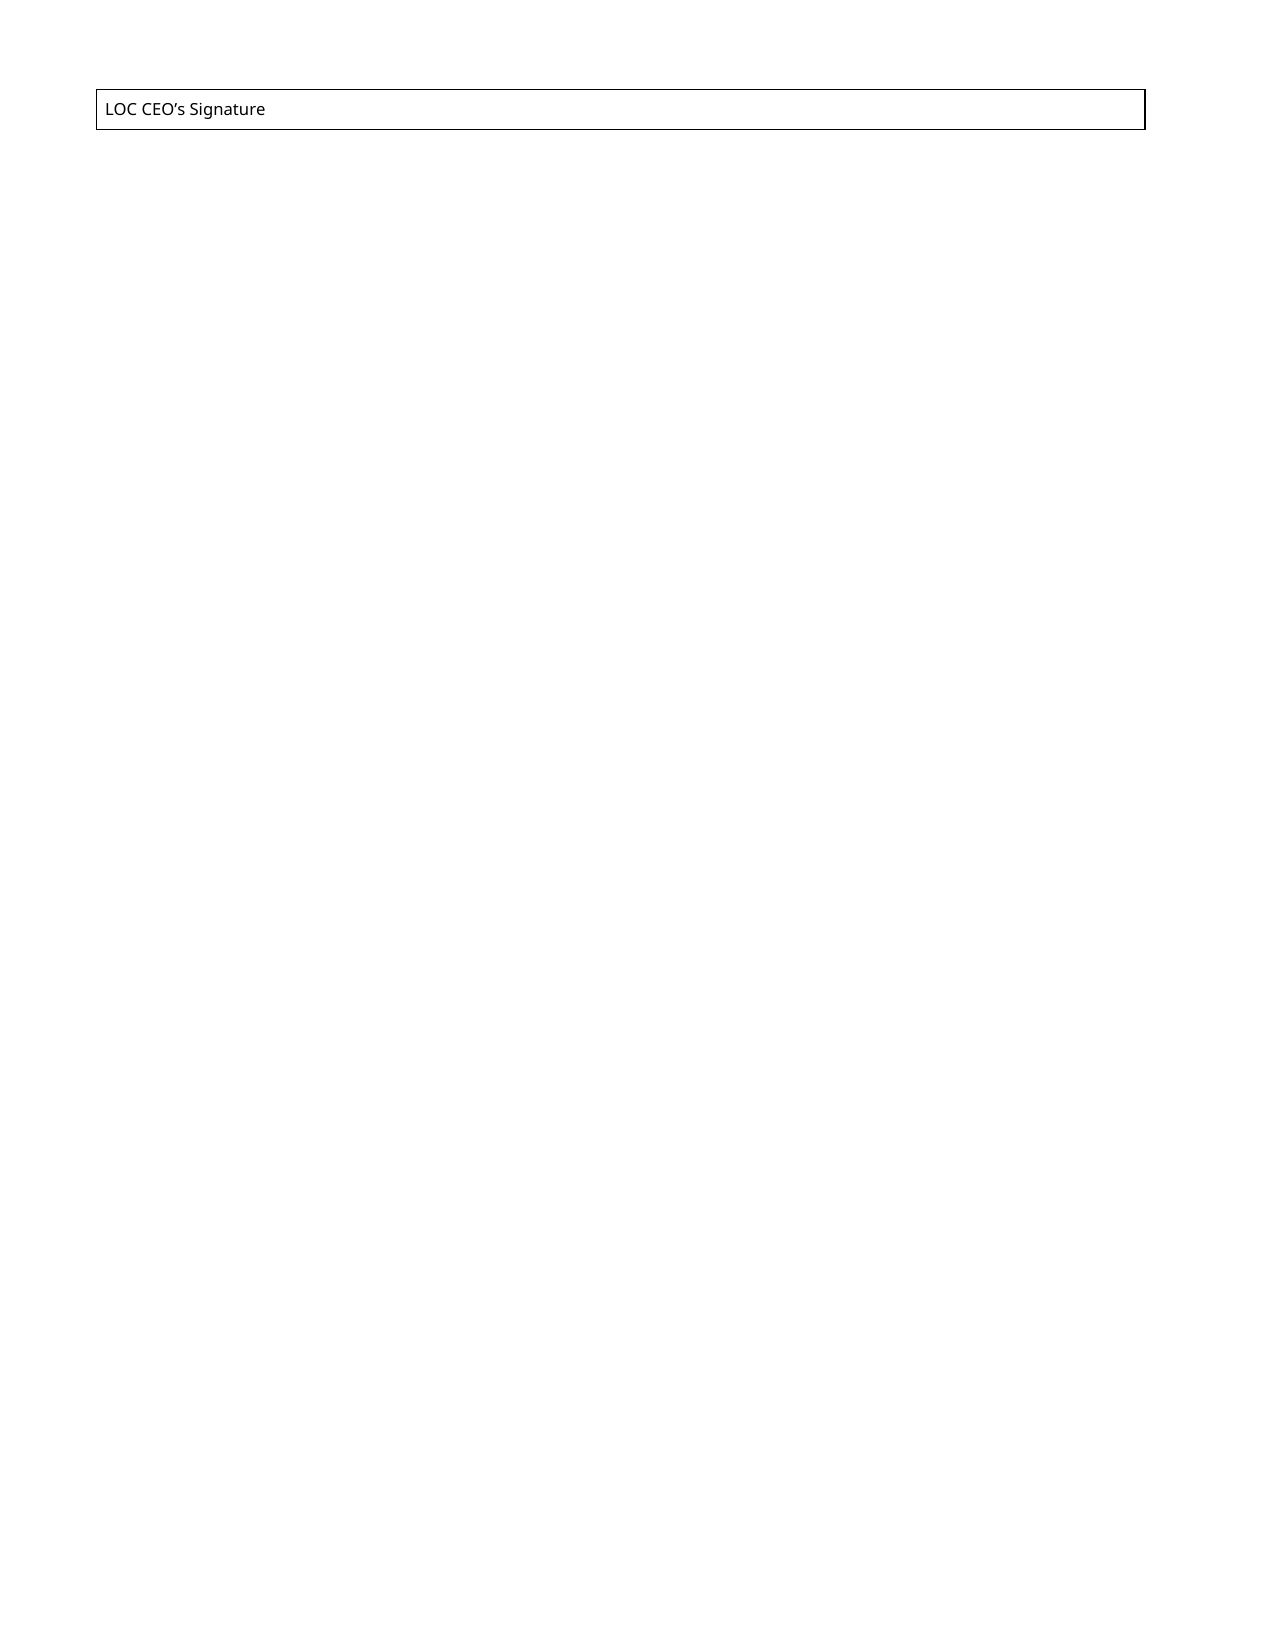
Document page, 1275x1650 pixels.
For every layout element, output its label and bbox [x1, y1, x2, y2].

table_header [97, 90, 1144, 129]
